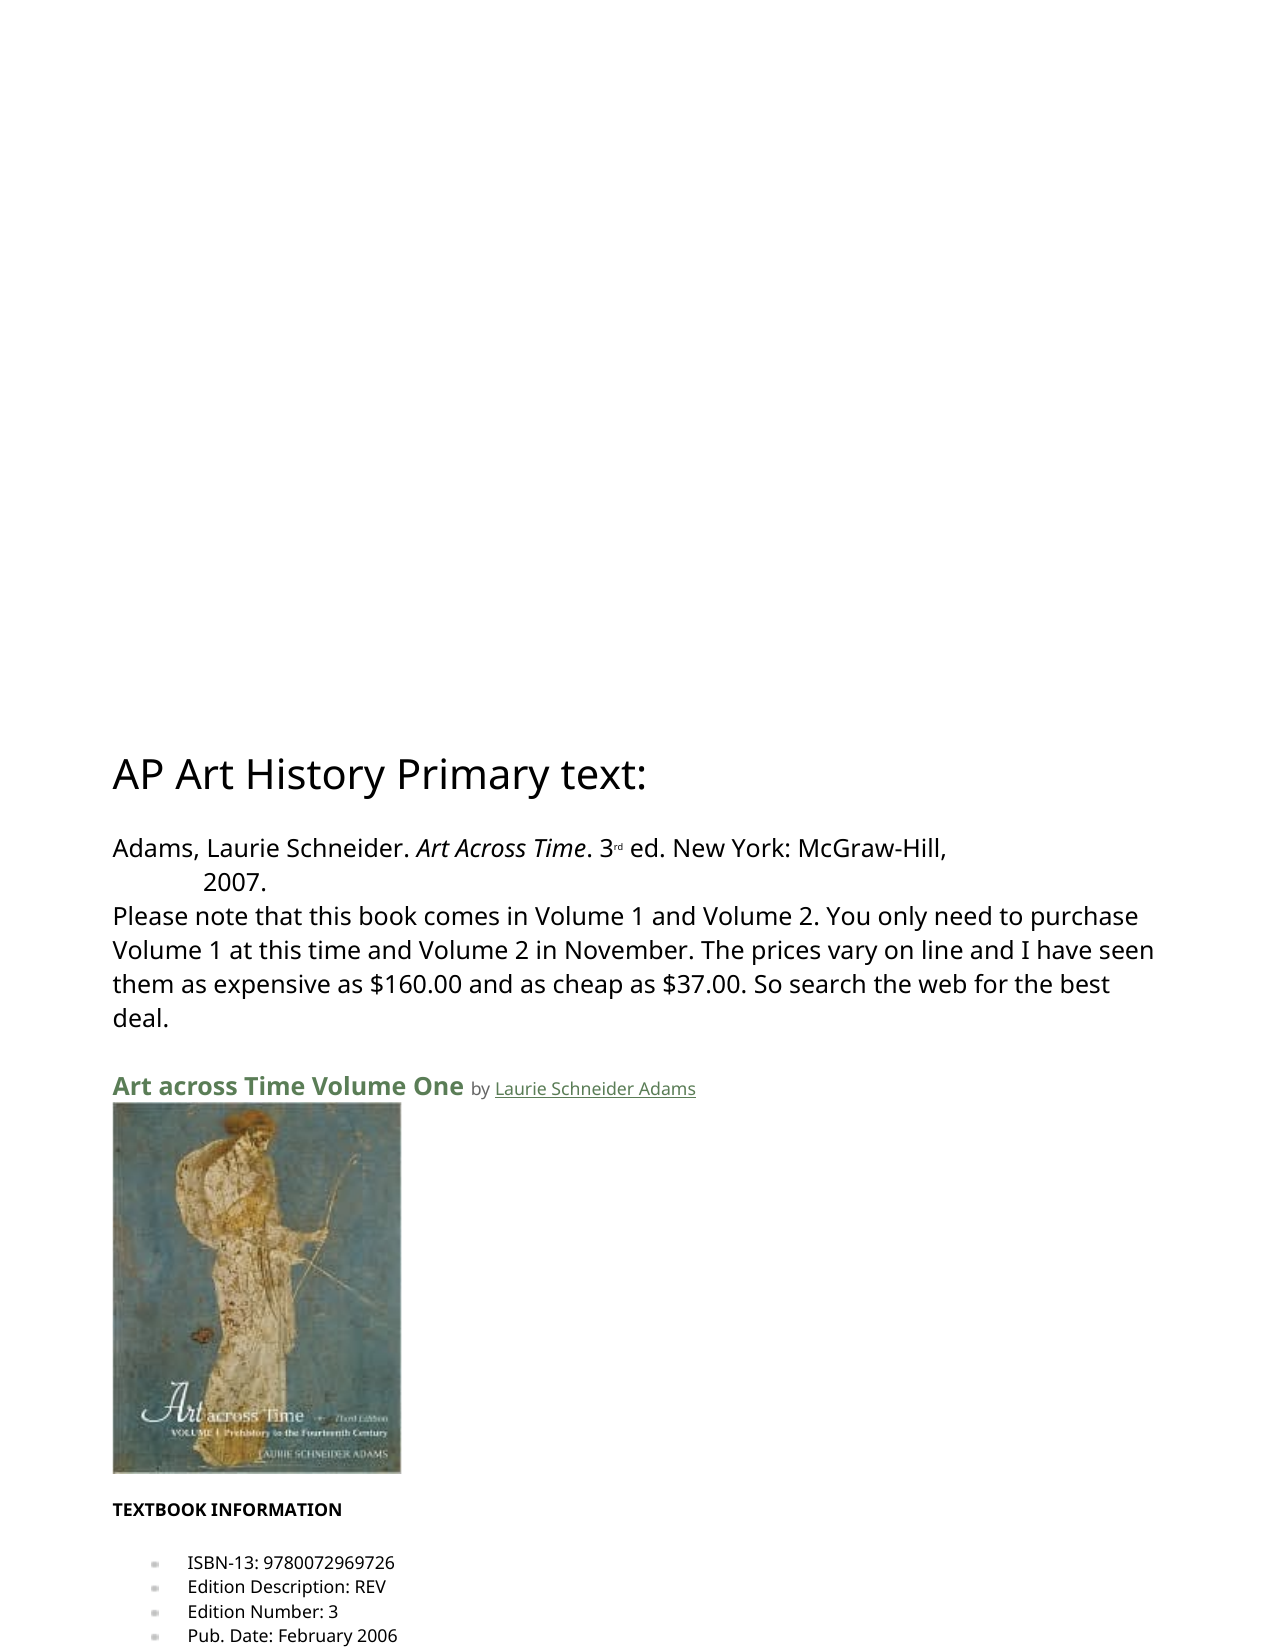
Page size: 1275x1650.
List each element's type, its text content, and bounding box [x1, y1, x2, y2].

list Edition Number: 3 [150, 1599, 1162, 1623]
text 2007. [112, 864, 1162, 898]
list ISBN-13: 9780072969726 [150, 1551, 1162, 1575]
picture [151, 1625, 159, 1643]
text Art across Time Volume One by Laurie Schneider Adams [112, 1069, 1147, 1103]
picture [112, 1102, 402, 1474]
picture [151, 1601, 159, 1619]
picture [151, 1553, 159, 1570]
text Adams, Laurie Schneider. Art Across Time. 3rd ed. New York: McGraw-Hill, [112, 830, 1162, 864]
list Pub. Date: February 2006 [150, 1623, 1162, 1647]
text TEXTBOOK INFORMATION [112, 1497, 1162, 1522]
text Please note that this book comes in Volume 1 and Volume 2. You only need to purchase Volume 1 at this time and Volume 2 in November. The prices vary on line and I have seen them as expensive as $160.00 and as cheap as $37.00. So search the web for the best deal. [112, 898, 1162, 1035]
picture [151, 1577, 159, 1594]
text AP Art History Primary text: [112, 745, 1162, 802]
list Edition Description: REV [150, 1575, 1162, 1599]
